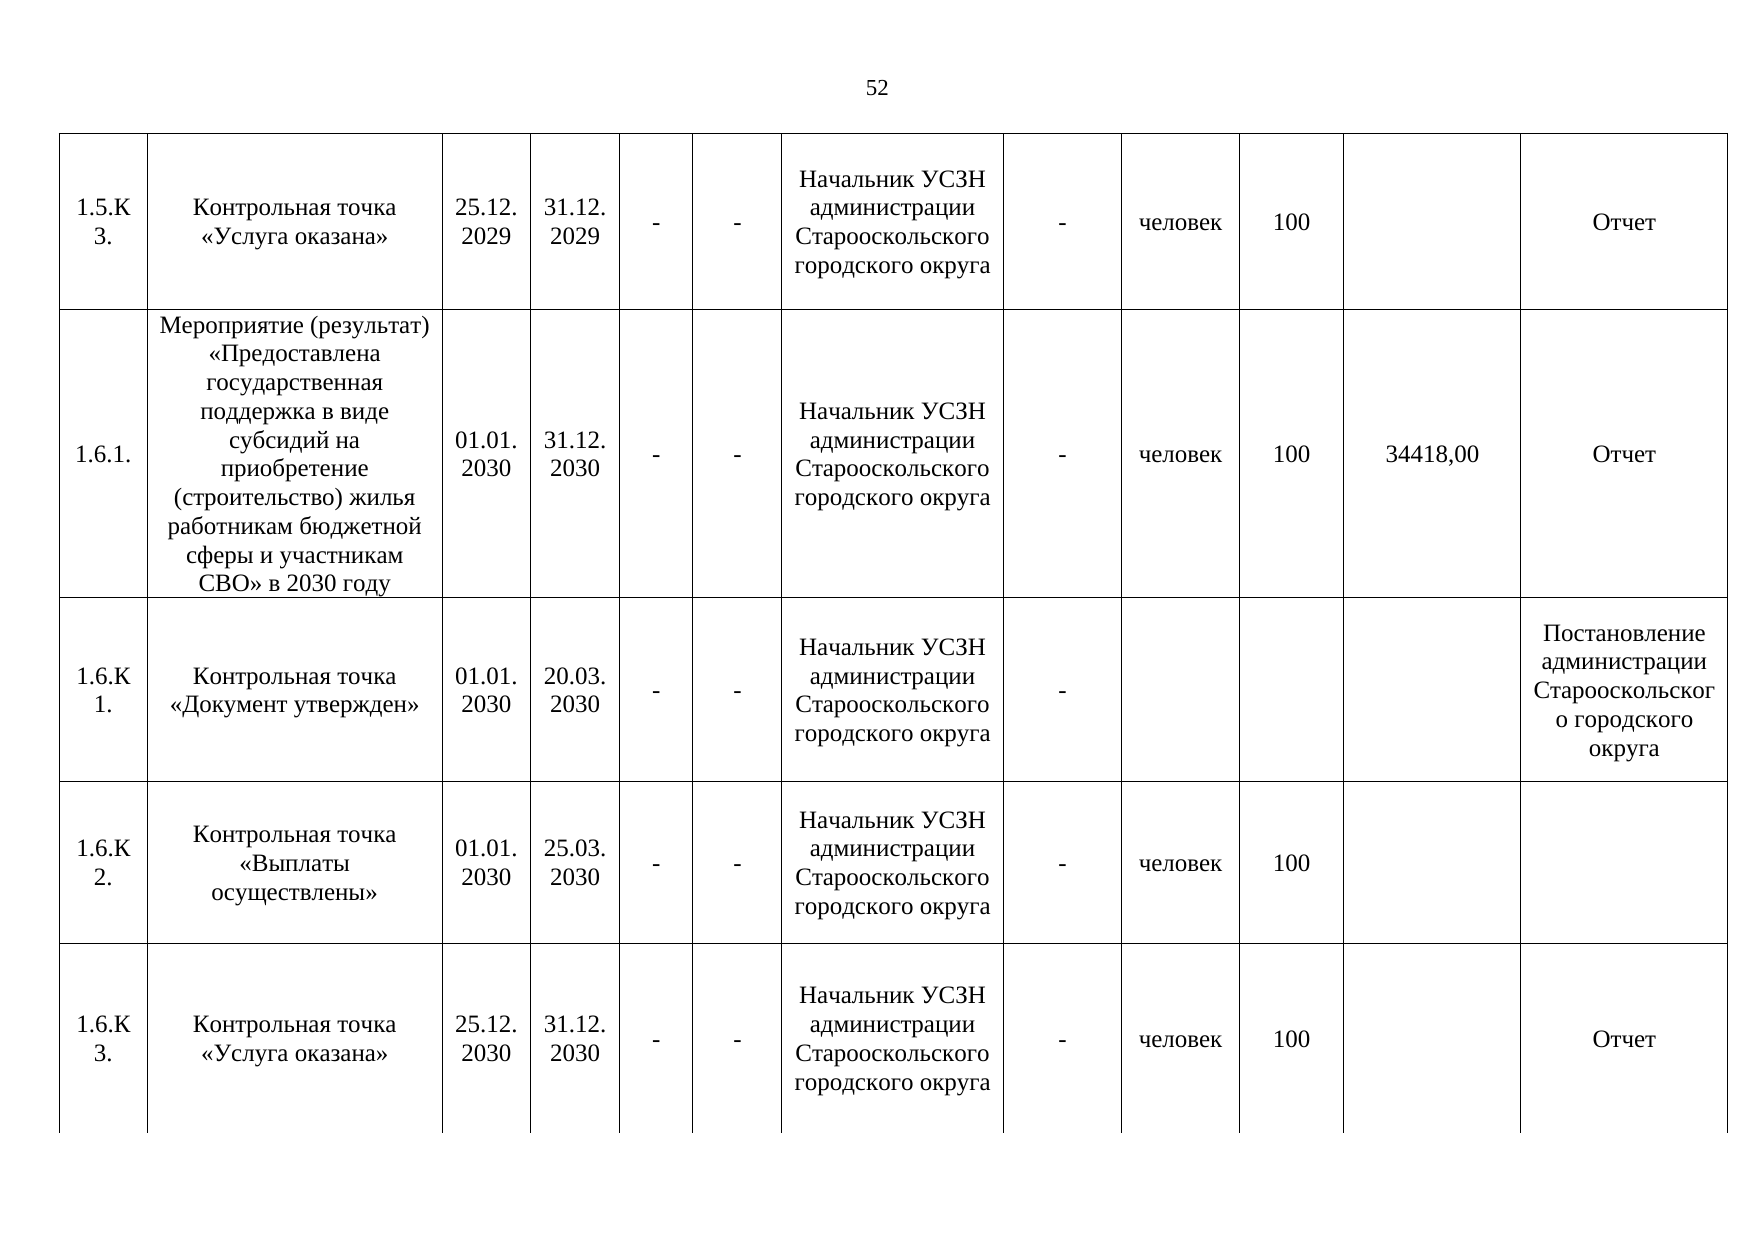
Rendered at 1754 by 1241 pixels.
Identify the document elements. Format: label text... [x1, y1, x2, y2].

table_cell Мероприятие (результат) «Предоставлена государственная поддержка в виде субсидий на приобретение (строительство) жилья работникам бюджетной сферы и участникам СВО» в 2030 году [148, 310, 442, 597]
table_cell 01.01.2030 [443, 782, 530, 942]
table_cell - [620, 310, 692, 597]
table_cell [1521, 782, 1727, 942]
table_cell Начальник УСЗН администрации Старооскольского городского округа [782, 782, 1003, 942]
table_cell человек [1122, 944, 1239, 1133]
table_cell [782, 134, 1003, 309]
table_cell Контрольная точка «Услуга оказана» [148, 944, 442, 1133]
table_cell 1.6.К2. [60, 782, 147, 942]
table_cell [1344, 134, 1520, 309]
table_cell 01.01.2030 [443, 598, 530, 781]
table_cell - [620, 134, 692, 309]
table_cell - [693, 598, 781, 781]
table_cell - [1004, 310, 1121, 597]
table_cell [1344, 782, 1520, 942]
table_cell человек [1122, 134, 1239, 309]
table_cell 100 [1240, 944, 1343, 1133]
table_cell Отчет [1521, 944, 1727, 1133]
table_cell 1.6.К1. [60, 598, 147, 781]
table_cell 34418,00 [1344, 310, 1520, 597]
table_cell 1.5.К3. [60, 134, 147, 309]
table_cell Постановление администрации Старооскольского городского округа [1521, 598, 1727, 781]
table_cell человек [1122, 310, 1239, 597]
table_cell - [693, 310, 781, 597]
table_cell Контрольная точка «Выплаты осуществлены» [148, 782, 442, 942]
table_cell 31.12.2030 [531, 944, 619, 1133]
table_cell - [620, 782, 692, 942]
table_cell Контрольная точка «Документ утвержден» [148, 598, 442, 781]
table_cell 1.6.К3. [60, 944, 147, 1133]
table_cell Начальник УСЗН администрации Старооскольского городского округа [782, 598, 1003, 781]
table_cell [1344, 598, 1520, 781]
table_cell 20.03.2030 [531, 598, 619, 781]
table_cell 100 [1240, 782, 1343, 942]
table_cell [1122, 598, 1239, 781]
table_cell - [1004, 598, 1121, 781]
table_cell 31.12.2029 [531, 134, 619, 309]
table_cell - [620, 944, 692, 1133]
table_cell - [1004, 134, 1121, 309]
table_cell 25.12.2029 [443, 134, 530, 309]
table_cell 31.12.2030 [531, 310, 619, 597]
table_cell Начальник УСЗН администрации Старооскольского городского округа [782, 944, 1003, 1133]
table_cell [1344, 944, 1520, 1133]
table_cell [782, 310, 1003, 597]
table_cell - [1004, 782, 1121, 942]
table_cell - [693, 944, 781, 1133]
table_cell 1.6.1. [60, 310, 147, 597]
table_cell [1240, 598, 1343, 781]
table_cell 01.01.2030 [443, 310, 530, 597]
table_cell - [693, 134, 781, 309]
table_cell 100 [1240, 310, 1343, 597]
table_cell - [693, 782, 781, 942]
table_cell 25.12.2030 [443, 944, 530, 1133]
table_cell 100 [1240, 134, 1343, 309]
table_cell 25.03.2030 [531, 782, 619, 942]
table_cell Контрольная точка «Услуга оказана» [148, 134, 442, 309]
table_cell человек [1122, 782, 1239, 942]
table_cell Отчет [1521, 310, 1727, 597]
table_cell - [620, 598, 692, 781]
table_cell - [1004, 944, 1121, 1133]
table_cell Отчет [1521, 134, 1727, 309]
